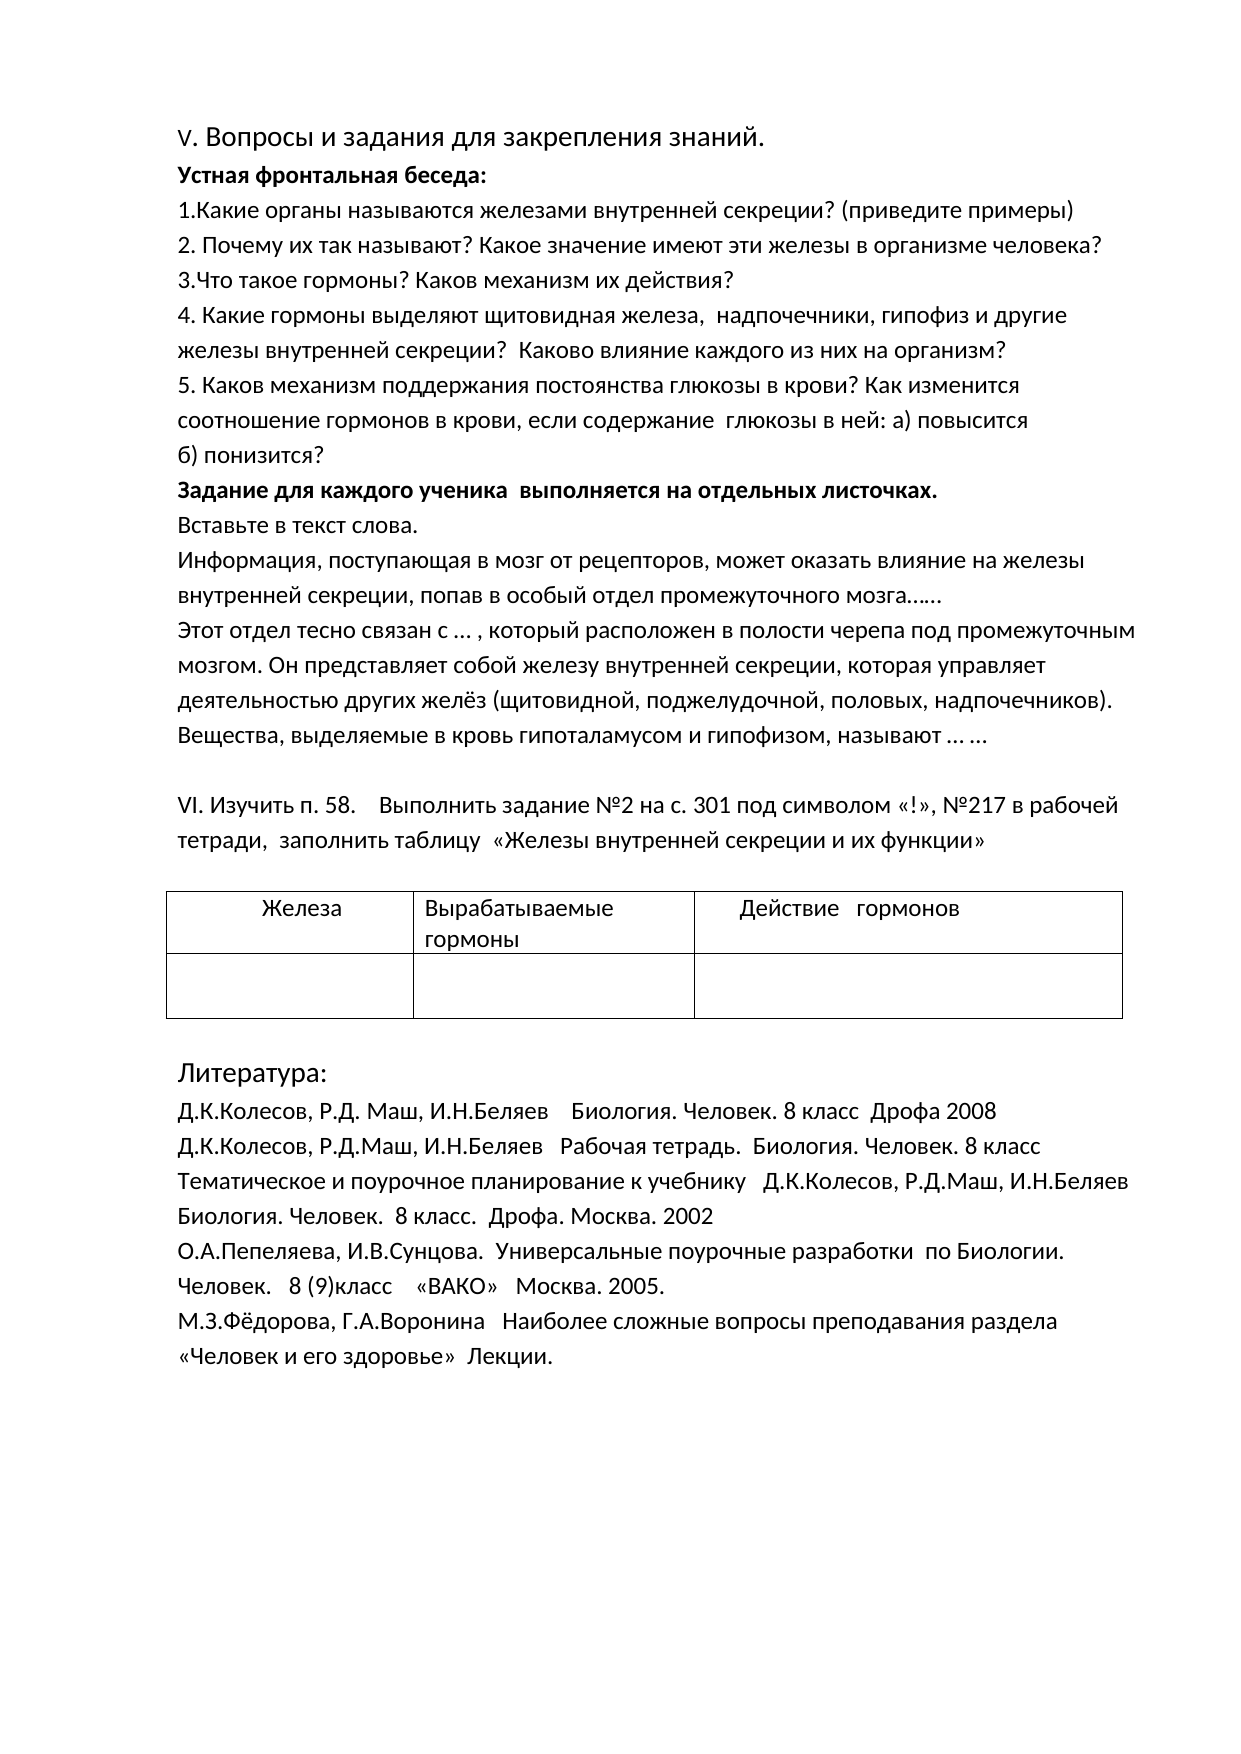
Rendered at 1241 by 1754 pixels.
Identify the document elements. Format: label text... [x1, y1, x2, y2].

text VI. Изучить п. 58. Выполнить задание №2 на с. 301 под символом «!», №217 в рабочей тетради, заполнить таблицу «Железы внутренней секреции и их функции» [177, 789, 1152, 854]
text Д.К.Колесов, Р.Д.Маш, И.Н.Беляев Рабочая тетрадь. Биология. Человек. 8 класс [177, 1130, 1152, 1161]
table_header Действие гормонов [695, 892, 1122, 953]
text Литература: [177, 1054, 1152, 1090]
text Тематическое и поурочное планирование к учебнику Д.К.Колесов, Р.Д.Маш, И.Н.Беляев [177, 1165, 1152, 1196]
text 1.Какие органы называются железами внутренней секреции? (приведите примеры) [177, 194, 1152, 224]
table_cell [695, 954, 1122, 1018]
text Биология. Человек. 8 класс. Дрофа. Москва. 2002 [177, 1200, 1152, 1231]
table_cell [167, 954, 413, 1018]
text 5. Каков механизм поддержания постоянства глюкозы в крови? Как изменится соотношение гормонов в крови, если содержание глюкозы в ней: а) повысится [177, 369, 1152, 434]
text Информация, поступающая в мозг от рецепторов, может оказать влияние на железы внутренней секреции, попав в особый отдел промежуточного мозга…… [177, 544, 1152, 609]
text Вещества, выделяемые в кровь гипоталамусом и гипофизом, называют … … [177, 719, 1152, 749]
text V. Вопросы и задания для закрепления знаний. [177, 118, 1152, 154]
text Д.К.Колесов, Р.Д. Маш, И.Н.Беляев Биология. Человек. 8 класс Дрофа 2008 [177, 1095, 1152, 1126]
text Вставьте в текст слова. [177, 509, 1152, 539]
text б) понизится? [177, 439, 1152, 469]
text 3.Что такое гормоны? Каков механизм их действия? [177, 264, 1152, 294]
table_header Вырабатываемые гормоны [414, 892, 694, 953]
text М.З.Фёдорова, Г.А.Воронина Наиболее сложные вопросы преподавания раздела [177, 1305, 1152, 1336]
text «Человек и его здоровье» Лекции. [177, 1340, 1152, 1371]
table_header Железа [167, 892, 413, 953]
text Этот отдел тесно связан с … , который расположен в полости черепа под промежуточным мозгом. Он представляет собой железу внутренней секреции, которая управляет деятельностью других желёз (щитовидной, поджелудочной, половых, надпочечников). [177, 614, 1152, 714]
text Задание для каждого ученика выполняется на отдельных листочках. [177, 474, 1152, 504]
table_cell [414, 954, 694, 1018]
text Устная фронтальная беседа: [177, 159, 1152, 189]
text 2. Почему их так называют? Какое значение имеют эти железы в организме человека? [177, 229, 1152, 259]
text О.А.Пепеляева, И.В.Сунцова. Универсальные поурочные разработки по Биологии. Человек. 8 (9)класс «ВАКО» Москва. 2005. [177, 1235, 1152, 1301]
text 4. Какие гормоны выделяют щитовидная железа, надпочечники, гипофиз и другие железы внутренней секреции? Каково влияние каждого из них на организм? [177, 299, 1152, 364]
